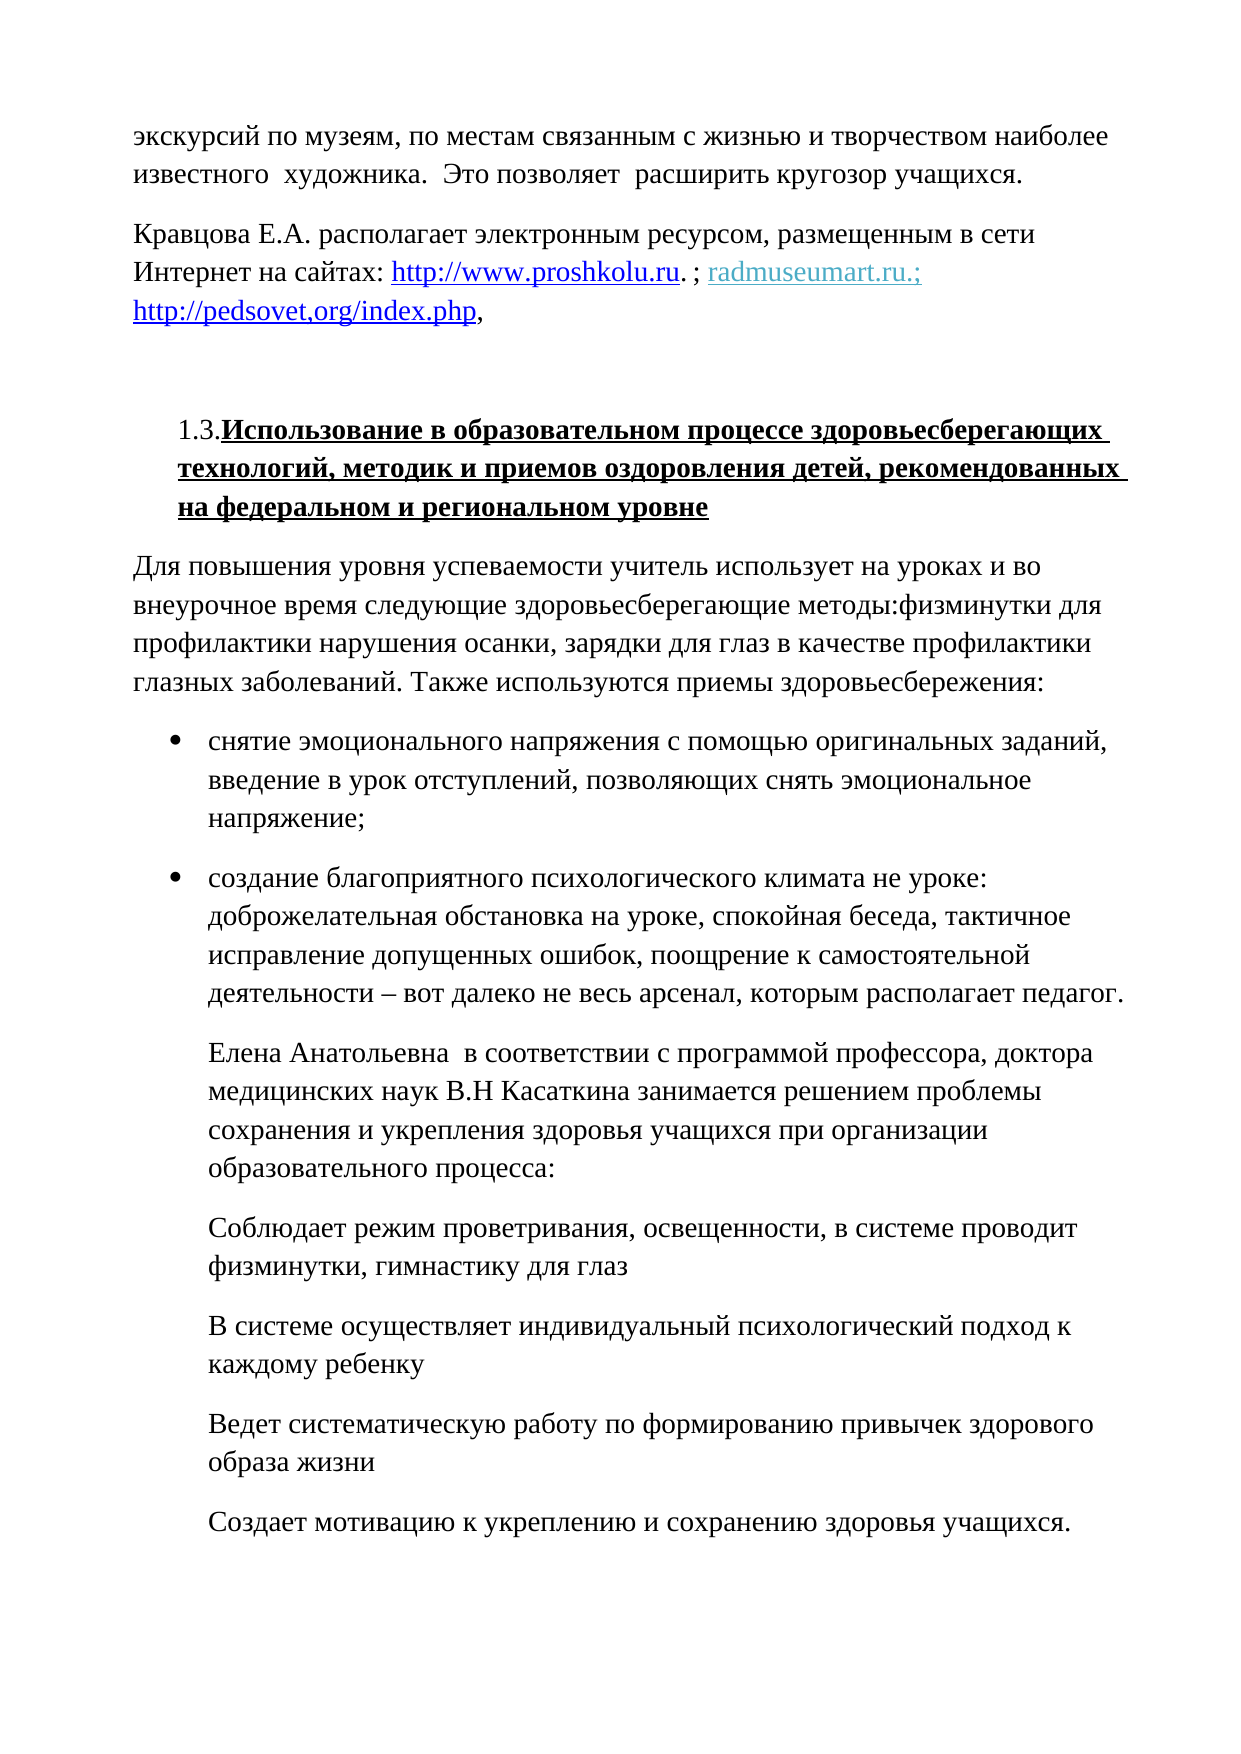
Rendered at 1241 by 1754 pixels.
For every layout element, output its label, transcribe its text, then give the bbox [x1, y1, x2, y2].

text Соблюдает режим проветривания, освещенности, в системе проводит физминутки, гимнастику для глаз [208, 1210, 1152, 1282]
text Для повышения уровня успеваемости учитель использует на уроках и во внеурочное время следующие здоровьесберегающие методы:физминутки для профилактики нарушения осанки, зарядки для глаз в качестве профилактики глазных заболеваний. Также используются приемы здоровьесбережения: [133, 548, 1152, 697]
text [133, 118, 1152, 190]
list создание благоприятного психологического климата не уроке: доброжелательная обстановка на уроке, спокойная беседа, тактичное исправление допущенных ошибок, поощрение к самостоятельной деятельности – вот далеко не весь арсенал, которым располагает педагог. [170, 860, 1152, 1009]
text Ведет систематическую работу по формированию привычек здорового образа жизни [208, 1406, 1152, 1478]
text Кравцова Е.А. располагает электронным ресурсом, размещенным в сети Интернет на сайтах: http://www.proshkolu.ru. ; radmuseumart.ru.; http://pedsovet,org/index.php, [133, 216, 1152, 327]
text В системе осуществляет индивидуальный психологический подход к каждому ребенку [208, 1308, 1152, 1380]
text Создает мотивацию к укреплению и сохранению здоровья учащихся. [208, 1504, 1152, 1537]
text 1.3.Использование в образовательном процессе здоровьесберегающих технологий, методик и приемов оздоровления детей, рекомендованных на федеральном и региональном уровне [177, 412, 1152, 522]
list снятие эмоционального напряжения с помощью оригинальных заданий, введение в урок отступлений, позволяющих снять эмоциональное напряжение; [170, 723, 1152, 834]
text Елена Анатольевна в соответствии с программой профессора, доктора медицинских наук В.Н Касаткина занимается решением проблемы сохранения и укрепления здоровья учащихся при организации образовательного процесса: [208, 1035, 1152, 1184]
